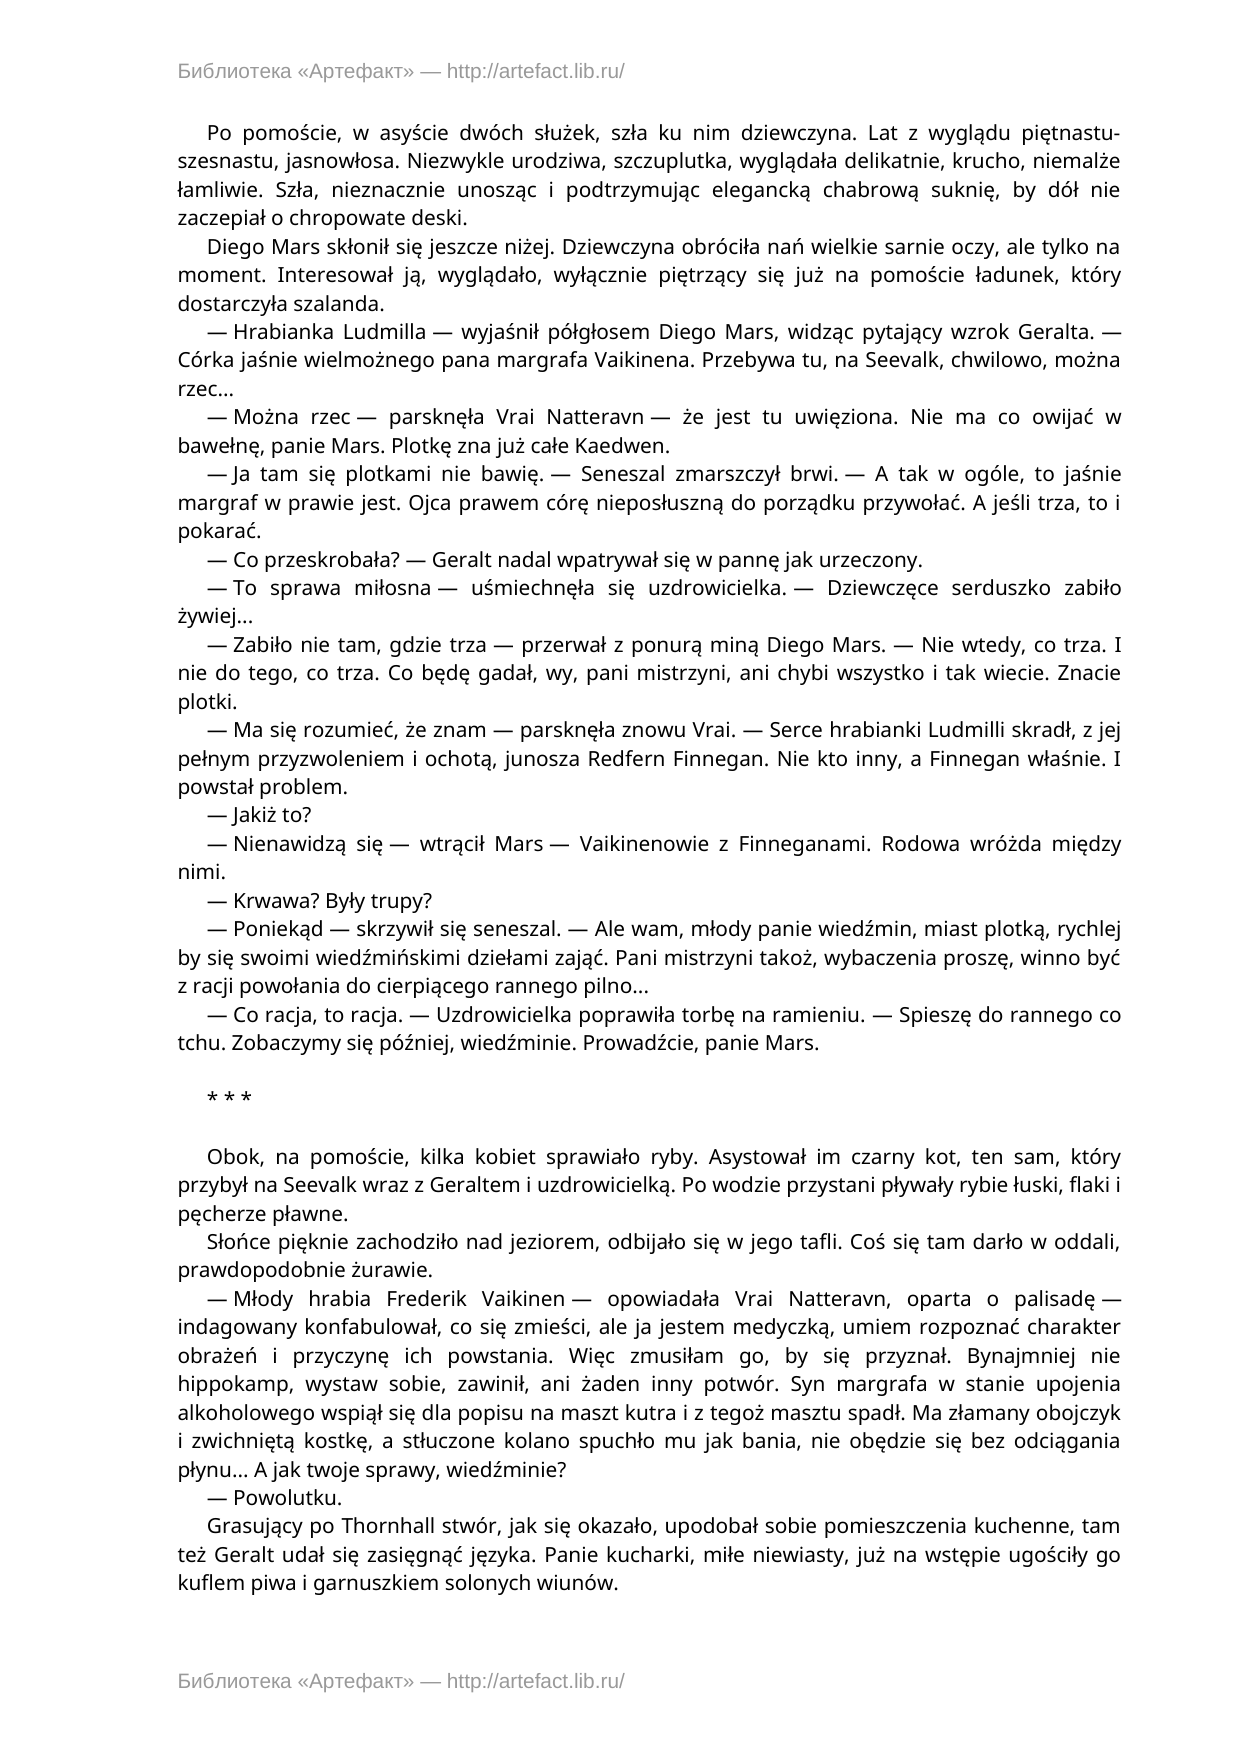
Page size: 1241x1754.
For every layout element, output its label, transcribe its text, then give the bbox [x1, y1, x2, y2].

text — Ja tam się plotkami nie bawię. — Seneszal zmarszczył brwi. — A tak w ogóle, to jaśnie margraf w prawie jest. Ojca prawem córę nieposłuszną do porządku przywołać. A jeśli trza, to i pokarać. [177, 459, 1122, 545]
text — Zabiło nie tam, gdzie trza — przerwał z ponurą miną Diego Mars. — Nie wtedy, co trza. I nie do tego, co trza. Co będę gadał, wy, pani mistrzyni, ani chybi wszystko i tak wiecie. Znacie plotki. [177, 630, 1122, 715]
text — Krwawa? Były trupy? [177, 886, 1122, 914]
text — Nienawidzą się — wtrącił Mars — Vaikinenowie z Finneganami. Rodowa wróżda między nimi. [177, 829, 1122, 886]
text — Poniekąd — skrzywił się seneszal. — Ale wam, młody panie wiedźmin, miast plotką, rychlej by się swoimi wiedźmińskimi dziełami zająć. Pani mistrzyni takoż, wybaczenia proszę, winno być z racji powołania do cierpiącego rannego pilno... [177, 914, 1122, 1000]
text — Hrabianka Ludmilla — wyjaśnił półgłosem Diego Mars, widząc pytający wzrok Geralta. — Córka jaśnie wielmożnego pana margrafa Vaikinena. Przebywa tu, na Seevalk, chwilowo, można rzec... [177, 317, 1122, 402]
text * * * [177, 1085, 1122, 1113]
text Słońce pięknie zachodziło nad jeziorem, odbijało się w jego tafli. Coś się tam darło w oddali, prawdopodobnie żurawie. [177, 1227, 1122, 1284]
text Po pomoście, w asyście dwóch służek, szła ku nim dziewczyna. Lat z wyglądu piętnastu-szesnastu, jasnowłosa. Niezwykle urodziwa, szczuplutka, wyglądała delikatnie, krucho, niemalże łamliwie. Szła, nieznacznie unosząc i podtrzymując elegancką chabrową suknię, by dół nie zaczepiał o chropowate deski. [177, 118, 1122, 232]
text — Można rzec — parsknęła Vrai Natteravn — że jest tu uwięziona. Nie ma co owijać w bawełnę, panie Mars. Plotkę zna już całe Kaedwen. [177, 402, 1122, 459]
text — Co przeskrobała? — Geralt nadal wpatrywał się w pannę jak urzeczony. [177, 545, 1122, 573]
text — To sprawa miłosna — uśmiechnęła się uzdrowicielka. — Dziewczęce serduszko zabiło żywiej... [177, 573, 1122, 630]
text Diego Mars skłonił się jeszcze niżej. Dziewczyna obróciła nań wielkie sarnie oczy, ale tylko na moment. Interesował ją, wyglądało, wyłącznie piętrzący się już na pomoście ładunek, który dostarczyła szalanda. [177, 232, 1122, 317]
text Grasujący po Thornhall stwór, jak się okazało, upodobał sobie pomieszczenia kuchenne, tam też Geralt udał się zasięgnąć języka. Panie kucharki, miłe niewiasty, już na wstępie ugościły go kuflem piwa i garnuszkiem solonych wiunów. [177, 1512, 1122, 1597]
text Obok, na pomoście, kilka kobiet sprawiało ryby. Asystował im czarny kot, ten sam, który przybył na Seevalk wraz z Geraltem i uzdrowicielką. Po wodzie przystani pływały rybie łuski, flaki i pęcherze pławne. [177, 1142, 1122, 1227]
text — Powolutku. [177, 1483, 1122, 1512]
text — Co racja, to racja. — Uzdrowicielka poprawiła torbę na ramieniu. — Spieszę do rannego co tchu. Zobaczymy się później, wiedźminie. Prowadźcie, panie Mars. [177, 1000, 1122, 1057]
text — Jakiż to? [177, 801, 1122, 829]
text — Ma się rozumieć, że znam — parsknęła znowu Vrai. — Serce hrabianki Ludmilli skradł, z jej pełnym przyzwoleniem i ochotą, junosza Redfern Finnegan. Nie kto inny, a Finnegan właśnie. I powstał problem. [177, 715, 1122, 801]
text — Młody hrabia Frederik Vaikinen — opowiadała Vrai Natteravn, oparta o palisadę — indagowany konfabulował, co się zmieści, ale ja jestem medyczką, umiem rozpoznać charakter obrażeń i przyczynę ich powstania. Więc zmusiłam go, by się przyznał. Bynajmniej nie hippokamp, wystaw sobie, zawinił, ani żaden inny potwór. Syn margrafa w stanie upojenia alkoholowego wspiął się dla popisu na maszt kutra i z tegoż masztu spadł. Ma złamany obojczyk i zwichniętą kostkę, a stłuczone kolano spuchło mu jak bania, nie obędzie się bez odciągania płynu... A jak twoje sprawy, wiedźminie? [177, 1284, 1122, 1483]
